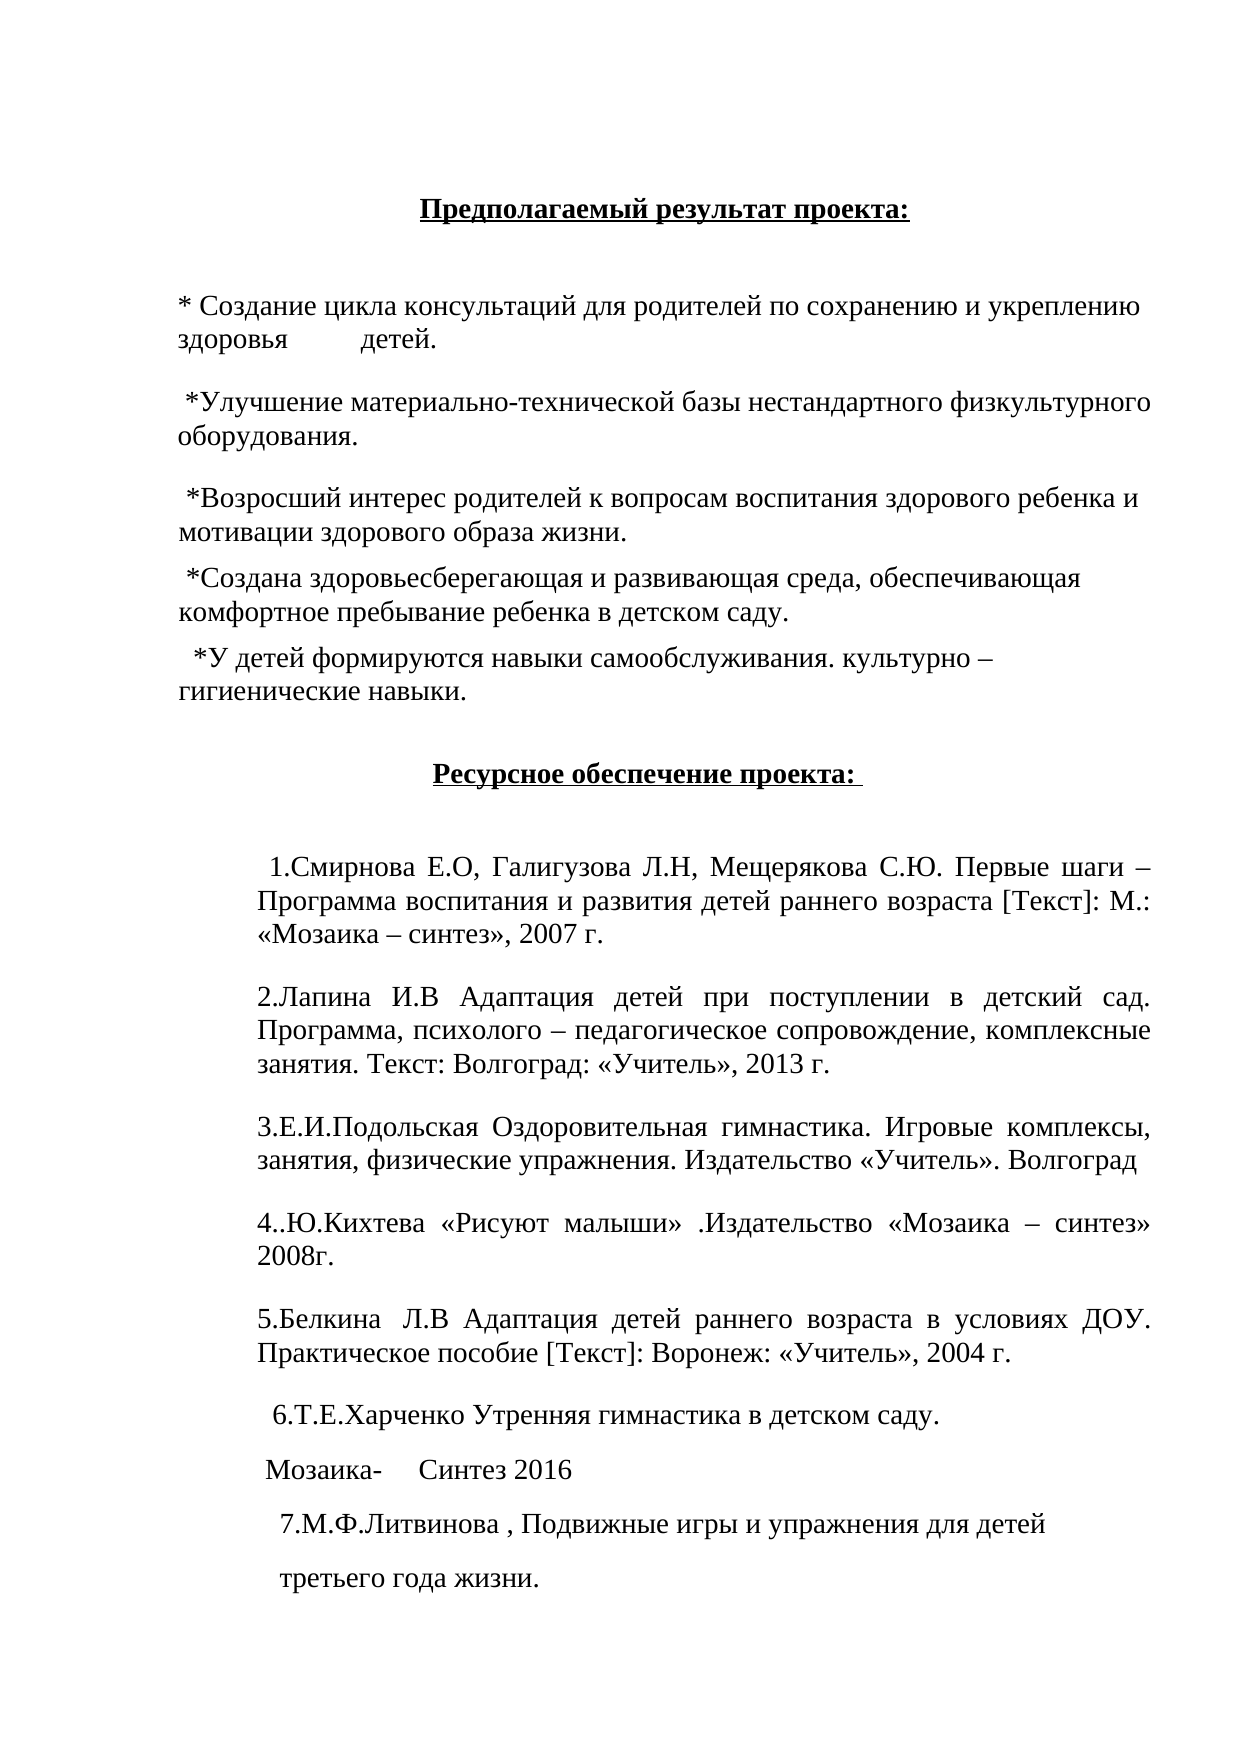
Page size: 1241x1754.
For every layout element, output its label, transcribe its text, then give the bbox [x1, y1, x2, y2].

text Ресурсное обеспечение проекта: [177, 756, 1152, 789]
text 4..Ю.Кихтева «Рисуют малыши» .Издательство «Мозаика – синтез» 2008г. [257, 1205, 1152, 1272]
text *Улучшение материально-технической базы нестандартного физкультурного оборудования. [177, 384, 1152, 451]
text Мозаика- Синтез 2016 [177, 1452, 1152, 1485]
text 5.Белкина Л.В Адаптация детей раннего возраста в условиях ДОУ. Практическое пособие [Текст]: Воронеж: «Учитель», 2004 г. [257, 1301, 1152, 1368]
text 7.М.Ф.Литвинова , Подвижные игры и упражнения для детей [177, 1506, 1152, 1540]
text *У детей формируются навыки самообслуживания. культурно – гигиенические навыки. [178, 640, 1151, 707]
text 6.Т.Е.Харченко Утренняя гимнастика в детском саду. [177, 1397, 1152, 1431]
text * Создание цикла консультаций для родителей по сохранению и укреплению здоровья детей. [177, 288, 1152, 355]
text 3.Е.И.Подольская Оздоровительная гимнастика. Игровые комплексы, занятия, физические упражнения. Издательство «Учитель». Волгоград [257, 1109, 1152, 1176]
text *Возросший интерес родителей к вопросам воспитания здорового ребенка и мотивации здорового образа жизни. [178, 480, 1151, 547]
text Предполагаемый результат проекта: [177, 191, 1152, 225]
text 2.Лапина И.В Адаптация детей при поступлении в детский сад. Программа, психолого – педагогическое сопровождение, комплексные занятия. Текст: Волгоград: «Учитель», 2013 г. [257, 979, 1152, 1079]
text 1.Смирнова Е.О, Галигузова Л.Н, Мещерякова С.Ю. Первые шаги – Программа воспитания и развития детей раннего возраста [Текст]: М.: «Мозаика – синтез», 2007 г. [257, 849, 1152, 950]
text третьего года жизни. [177, 1561, 1152, 1594]
text *Создана здоровьесберегающая и развивающая среда, обеспечивающая комфортное пребывание ребенка в детском саду. [178, 560, 1151, 627]
